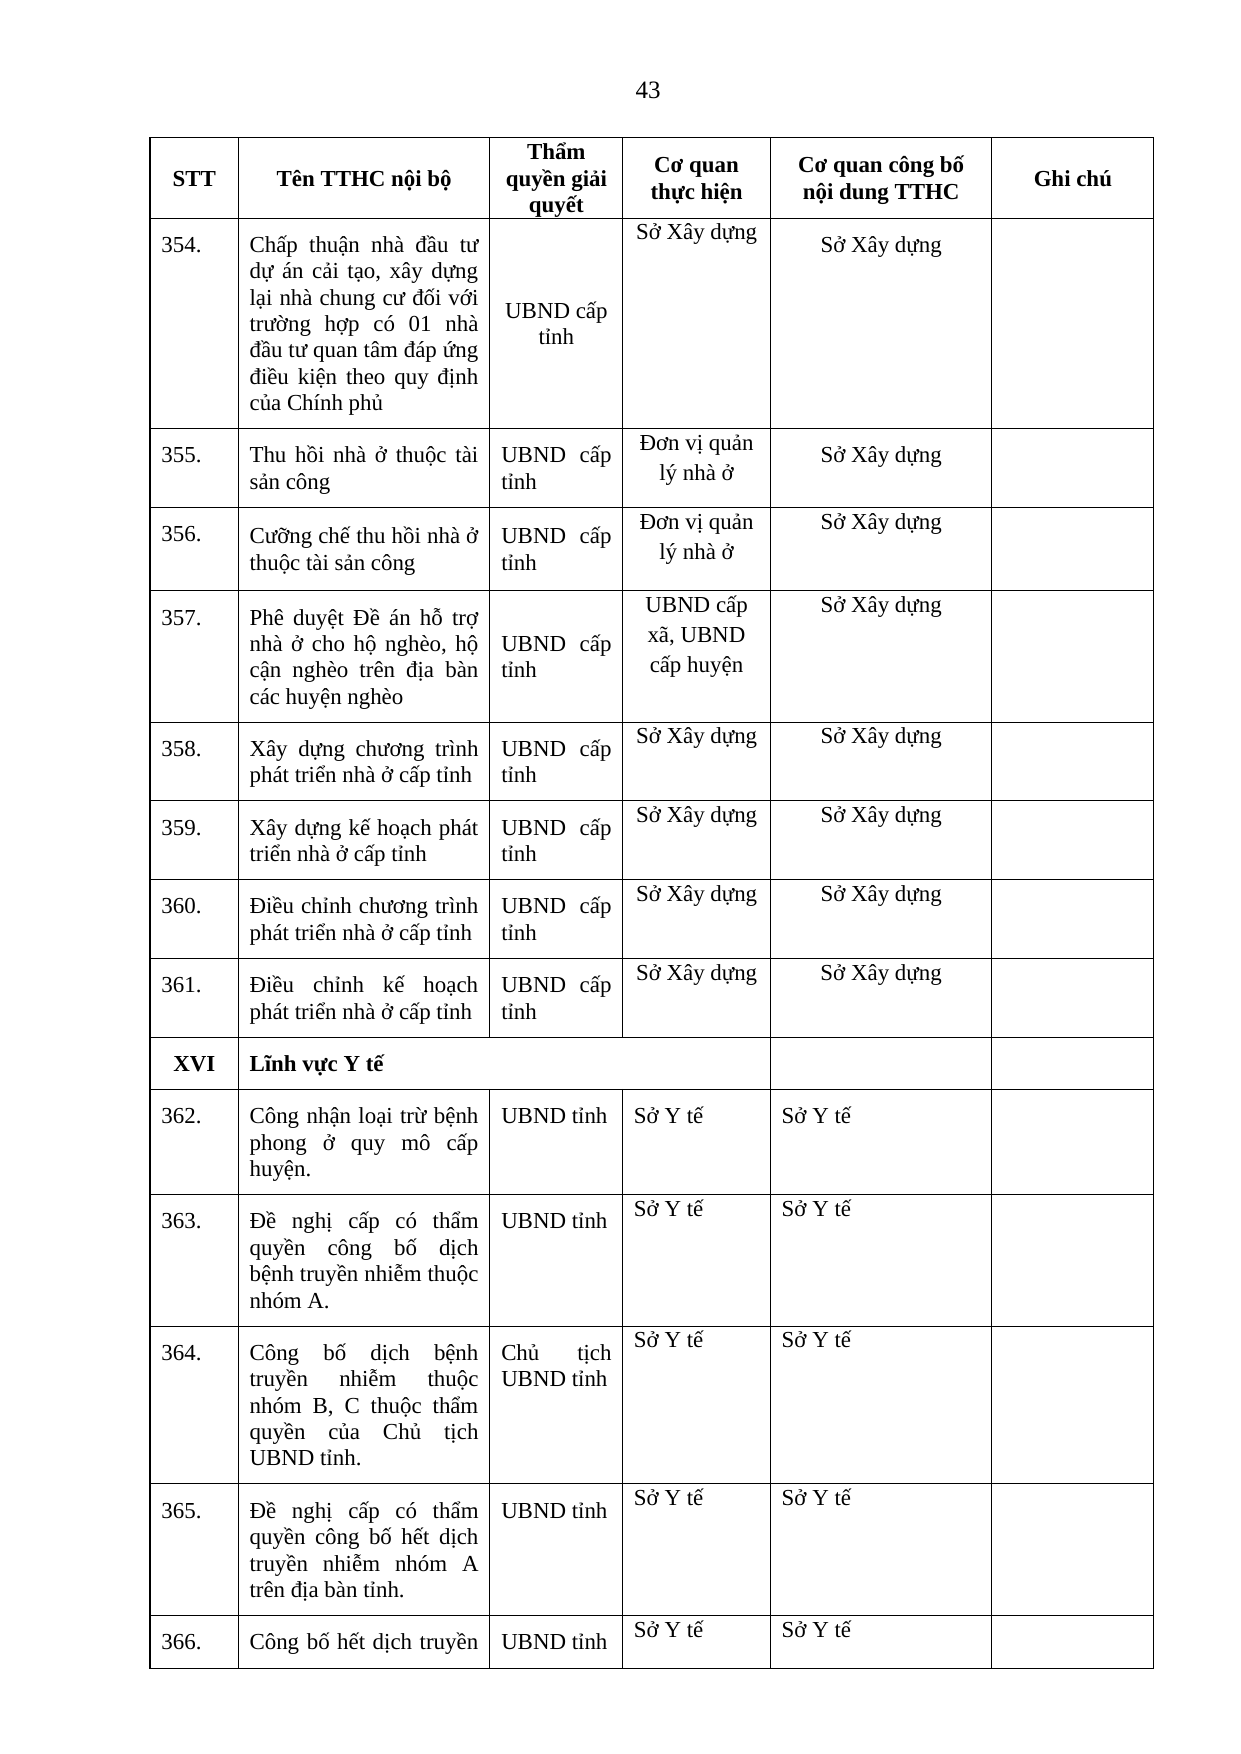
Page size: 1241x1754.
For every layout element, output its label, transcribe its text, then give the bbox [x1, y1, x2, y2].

table_cell UBND cấp xã, UBND cấp huyện [623, 591, 770, 722]
table_cell [992, 1038, 1153, 1089]
table_cell [992, 801, 1153, 879]
table_cell Sở Xây dựng [771, 591, 991, 722]
table_cell [992, 1195, 1153, 1326]
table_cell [239, 1616, 489, 1668]
table_cell UBND cấp tỉnh [490, 959, 622, 1037]
table_cell UBND tỉnh [490, 1090, 622, 1194]
table_cell XVI [151, 1038, 238, 1089]
table_cell Chấp thuận nhà đầu tư dự án cải tạo, xây dựng lại nhà chung cư đối với trường hợp có 01 nhà đầu tư quan tâm đáp ứng điều kiện theo quy định của Chính phủ [239, 219, 489, 428]
table_cell [992, 1090, 1153, 1194]
table_cell [151, 1484, 238, 1615]
table_cell [992, 508, 1153, 590]
table_cell Cưỡng chế thu hồi nhà ở thuộc tài sản công [239, 508, 489, 590]
table_cell UBND tỉnh [490, 1195, 622, 1326]
table_cell [151, 219, 238, 428]
table_cell Công bố dịch bệnh truyền nhiễm thuộc nhóm B, C thuộc thẩm quyền của Chủ tịch UBND tỉnh. [239, 1327, 489, 1483]
table_cell Sở Xây dựng [771, 508, 991, 590]
table_cell Xây dựng kế hoạch phát triển nhà ở cấp tỉnh [239, 801, 489, 879]
table_cell [151, 508, 238, 590]
table_cell Sở Xây dựng [771, 723, 991, 800]
table_cell UBND cấp tỉnh [490, 880, 622, 958]
table_cell Công nhận loại trừ bệnh phong ở quy mô cấp huyện. [239, 1090, 489, 1194]
table_cell UBND cấp tỉnh [490, 591, 622, 722]
table_cell [992, 880, 1153, 958]
table_cell Đơn vị quản lý nhà ở [623, 429, 770, 507]
table_cell [151, 1327, 238, 1483]
table_cell Sở Y tế [623, 1616, 770, 1668]
table_cell Đề nghị cấp có thẩm quyền công bố hết dịch truyền nhiễm nhóm A trên địa bàn tỉnh. [239, 1484, 489, 1615]
table_cell [992, 219, 1153, 428]
table_cell [151, 880, 238, 958]
table_cell [151, 801, 238, 879]
table_cell [992, 1484, 1153, 1615]
table_cell Chủ tịch UBND tỉnh [490, 1327, 622, 1483]
table_cell UBND cấp tỉnh [490, 508, 622, 590]
table_cell Sở Xây dựng [771, 959, 991, 1037]
table_header Tên TTHC nội bộ [239, 138, 489, 217]
table_cell Sở Y tế [771, 1195, 991, 1326]
table_cell [771, 1038, 991, 1089]
table_cell [992, 959, 1153, 1037]
table_cell Sở Xây dựng [771, 429, 991, 507]
table_header Ghi chú [992, 138, 1153, 217]
table_cell Điều chỉnh chương trình phát triển nhà ở cấp tỉnh [239, 880, 489, 958]
table_cell Xây dựng chương trình phát triển nhà ở cấp tỉnh [239, 723, 489, 800]
table_cell [151, 1195, 238, 1326]
table_cell [151, 959, 238, 1037]
table_cell UBND cấp tỉnh [490, 723, 622, 800]
table_cell [992, 1616, 1153, 1668]
table_cell Sở Y tế [771, 1090, 991, 1194]
table_cell Sở Xây dựng [771, 801, 991, 879]
table_cell UBND tỉnh [490, 1484, 622, 1615]
table_cell [992, 429, 1153, 507]
table_cell Phê duyệt Đề án hỗ trợ nhà ở cho hộ nghèo, hộ cận nghèo trên địa bàn các huyện nghèo [239, 591, 489, 722]
table_cell UBND tỉnh [490, 1616, 622, 1668]
table_cell Điều chỉnh kế hoạch phát triển nhà ở cấp tỉnh [239, 959, 489, 1037]
table_cell [992, 591, 1153, 722]
table_cell Sở Xây dựng [623, 959, 770, 1037]
table_cell Sở Xây dựng [623, 219, 770, 428]
table_cell Sở Y tế [623, 1090, 770, 1194]
table_cell Sở Xây dựng [623, 801, 770, 879]
table_cell Sở Y tế [623, 1327, 770, 1483]
table_cell [151, 429, 238, 507]
table_cell Lĩnh vực Y tế [239, 1038, 770, 1089]
table_cell UBND cấp tỉnh [490, 429, 622, 507]
table_cell Sở Y tế [771, 1616, 991, 1668]
table_cell Thu hồi nhà ở thuộc tài sản công [239, 429, 489, 507]
table_cell Đơn vị quản lý nhà ở [623, 508, 770, 590]
table_cell Sở Xây dựng [771, 880, 991, 958]
table_cell [151, 1090, 238, 1194]
table_cell Sở Xây dựng [623, 723, 770, 800]
table_cell Sở Y tế [771, 1484, 991, 1615]
table_header Cơ quan công bố nội dung TTHC [771, 138, 991, 217]
table_header Cơ quan thực hiện [623, 138, 770, 217]
table_cell Sở Y tế [771, 1327, 991, 1483]
table_cell UBND cấp tỉnh [490, 801, 622, 879]
table_cell [151, 1616, 238, 1668]
table_header STT [151, 138, 238, 217]
table_cell [151, 723, 238, 800]
table_cell UBND cấp tỉnh [490, 219, 622, 428]
table_cell [992, 1327, 1153, 1483]
table_cell Sở Xây dựng [623, 880, 770, 958]
table_header Thẩm quyền giải quyết [490, 138, 622, 217]
table_cell Sở Y tế [623, 1195, 770, 1326]
table_cell Sở Xây dựng [771, 219, 991, 428]
table_cell [151, 591, 238, 722]
table_cell Đề nghị cấp có thẩm quyền công bố dịch bệnh truyền nhiễm thuộc nhóm A. [239, 1195, 489, 1326]
table_cell Sở Y tế [623, 1484, 770, 1615]
table_cell [992, 723, 1153, 800]
